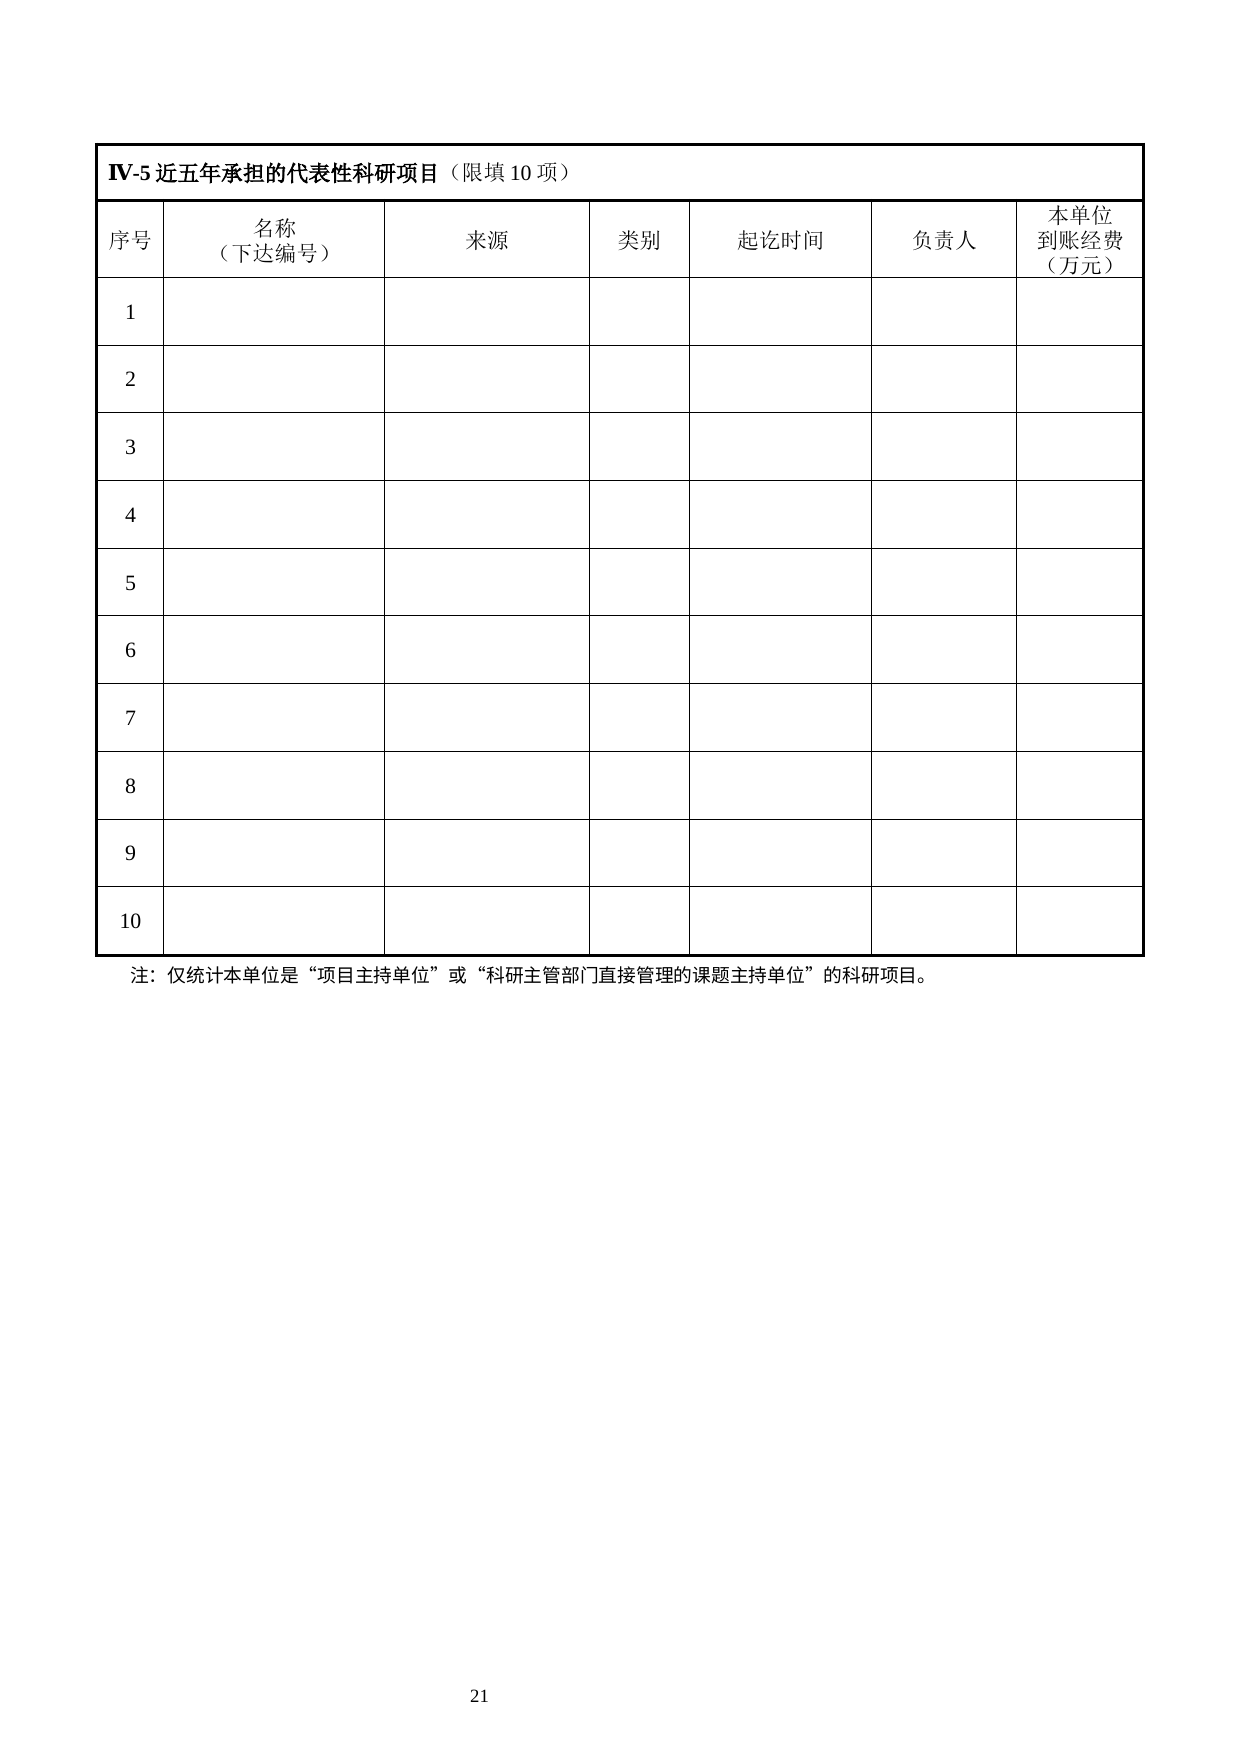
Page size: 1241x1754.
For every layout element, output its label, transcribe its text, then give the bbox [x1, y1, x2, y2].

table_cell [690, 684, 871, 751]
table_cell [1017, 413, 1142, 480]
table_cell 类别 [590, 202, 689, 277]
table_cell 9 [98, 820, 163, 886]
table_cell [385, 481, 589, 548]
table_cell [690, 820, 871, 886]
table_cell [590, 346, 689, 412]
table_cell [1017, 820, 1142, 886]
table_cell [1017, 616, 1142, 683]
table_cell [872, 820, 1016, 886]
table_cell [1017, 278, 1142, 344]
table_cell 来源 [385, 202, 589, 277]
table_cell [690, 549, 871, 615]
table_cell [590, 413, 689, 480]
table_cell [164, 346, 384, 412]
table_cell [590, 887, 689, 954]
table_cell [164, 549, 384, 615]
table_cell [385, 549, 589, 615]
table_cell [164, 481, 384, 548]
table_cell [590, 684, 689, 751]
table_cell [164, 887, 384, 954]
table_cell 1 [98, 278, 163, 344]
table_cell [590, 481, 689, 548]
table_cell [690, 481, 871, 548]
table_cell [872, 887, 1016, 954]
table_cell [385, 684, 589, 751]
table_cell [164, 752, 384, 818]
table_cell 7 [98, 684, 163, 751]
table_cell [690, 346, 871, 412]
table_cell [590, 278, 689, 344]
table_cell [690, 887, 871, 954]
table_cell [690, 413, 871, 480]
table_cell [1017, 684, 1142, 751]
table_cell [690, 616, 871, 683]
table_cell 起讫时间 [690, 202, 871, 277]
table_cell [385, 616, 589, 683]
table_cell [590, 616, 689, 683]
table_cell 本单位 到账经费 （万元） [1017, 202, 1142, 277]
table_cell [590, 752, 689, 818]
table_cell [385, 346, 589, 412]
table_cell [1017, 752, 1142, 818]
table_cell 10 [98, 887, 163, 954]
table_cell [385, 413, 589, 480]
table_cell [164, 820, 384, 886]
table_cell [872, 752, 1016, 818]
table_cell [385, 887, 589, 954]
table_cell 5 [98, 549, 163, 615]
table_cell [872, 413, 1016, 480]
table_cell 6 [98, 616, 163, 683]
table_cell [1017, 549, 1142, 615]
table_cell [872, 481, 1016, 548]
text 注：仅统计本单位是“项目主持单位”或“科研主管部门直接管理的课题主持单位”的科研项目。 [130, 957, 1110, 988]
table_cell [872, 616, 1016, 683]
table_cell 名称 （下达编号） [164, 202, 384, 277]
table_cell [690, 278, 871, 344]
table_cell [1017, 887, 1142, 954]
table_cell [385, 820, 589, 886]
table_cell [164, 278, 384, 344]
table_cell [872, 549, 1016, 615]
table_cell 3 [98, 413, 163, 480]
table_cell 8 [98, 752, 163, 818]
table_cell [872, 278, 1016, 344]
table_cell [872, 684, 1016, 751]
table_cell [1017, 481, 1142, 548]
table_cell [385, 752, 589, 818]
table_cell [164, 684, 384, 751]
table_cell [1017, 346, 1142, 412]
table_cell 序号 [98, 202, 163, 277]
table_cell [590, 549, 689, 615]
table_cell 2 [98, 346, 163, 412]
table_cell [690, 752, 871, 818]
table_cell [164, 616, 384, 683]
table_cell 负责人 [872, 202, 1016, 277]
table_cell [872, 346, 1016, 412]
table_cell 4 [98, 481, 163, 548]
table_cell [385, 278, 589, 344]
table_cell [164, 413, 384, 480]
table_header Ⅳ-5近五年承担的代表性科研项目（限填10项） [98, 146, 1142, 199]
table_cell [590, 820, 689, 886]
